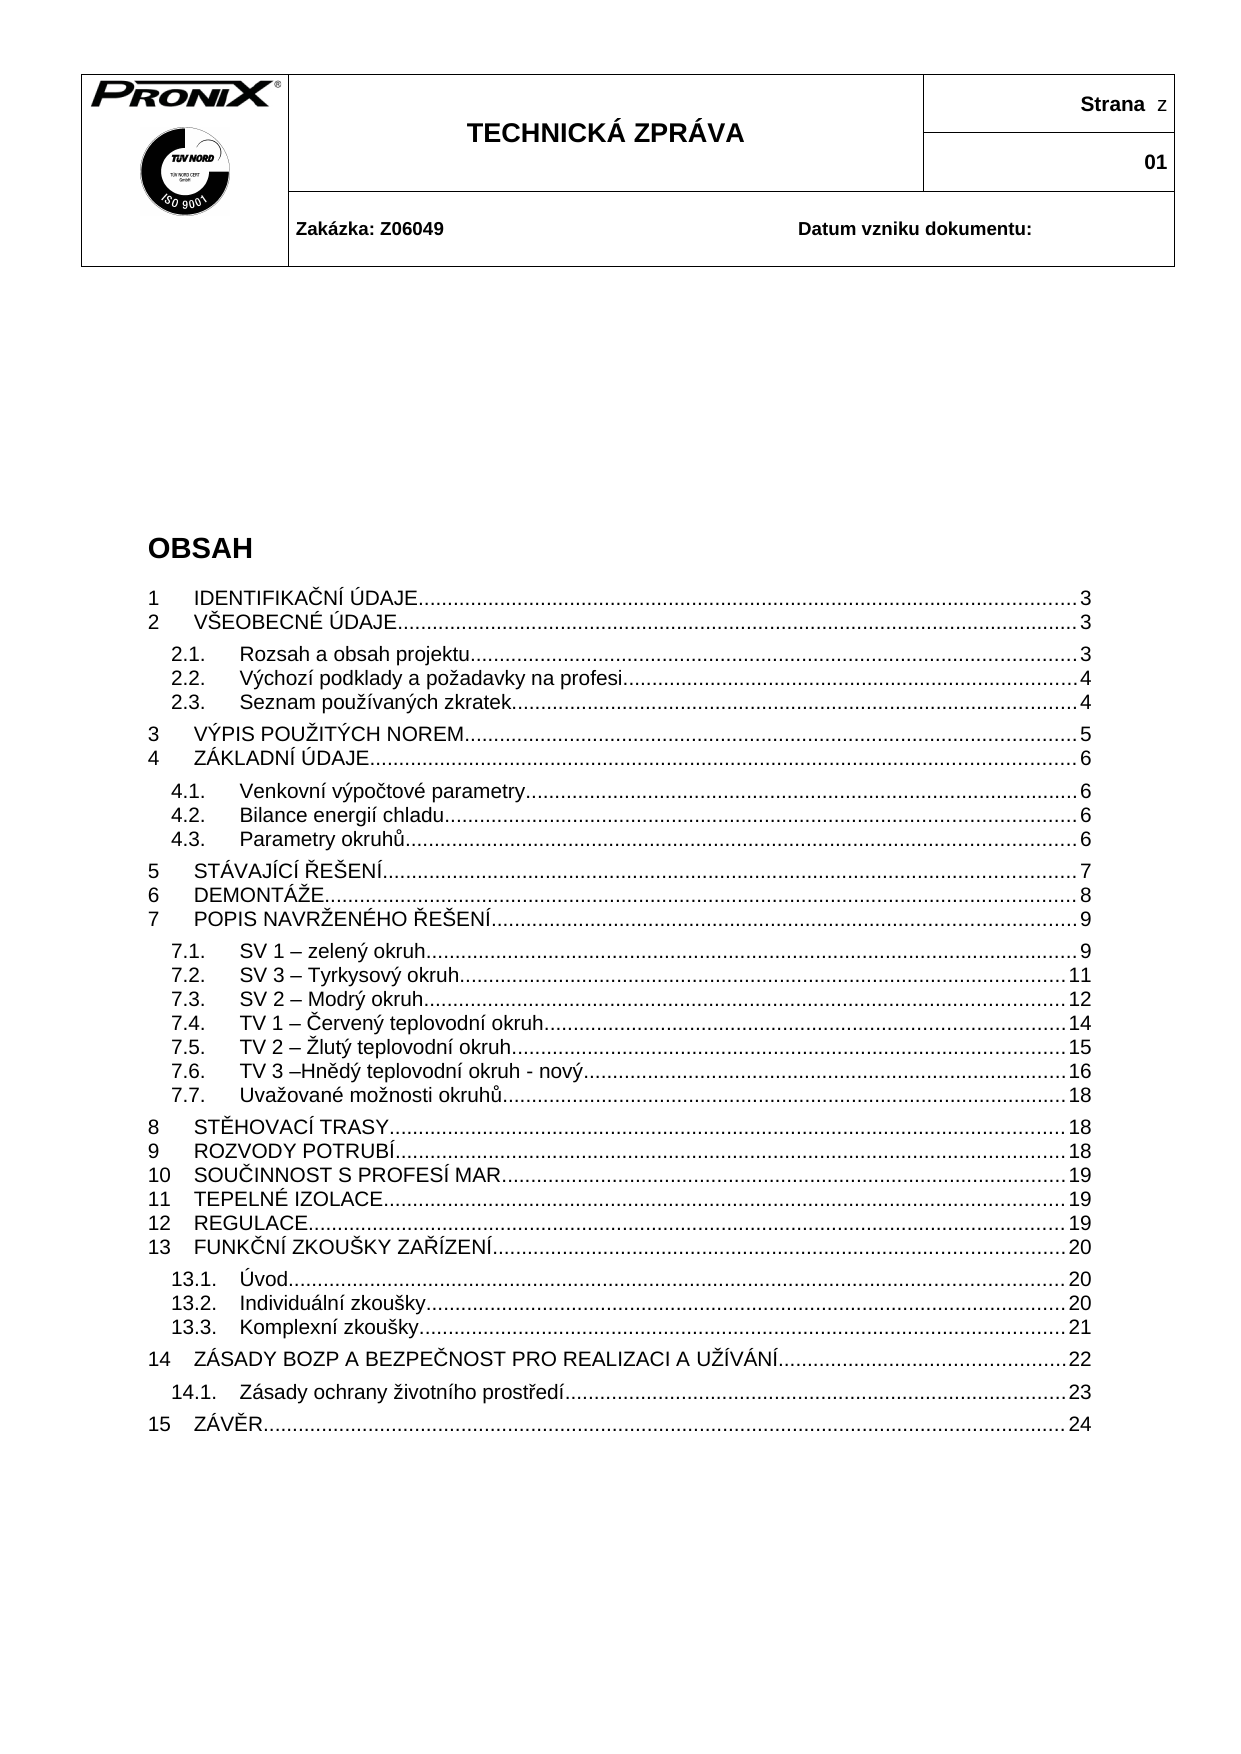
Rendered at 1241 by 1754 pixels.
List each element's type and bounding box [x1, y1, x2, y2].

picture [140, 127, 230, 216]
picture [89, 77, 282, 109]
